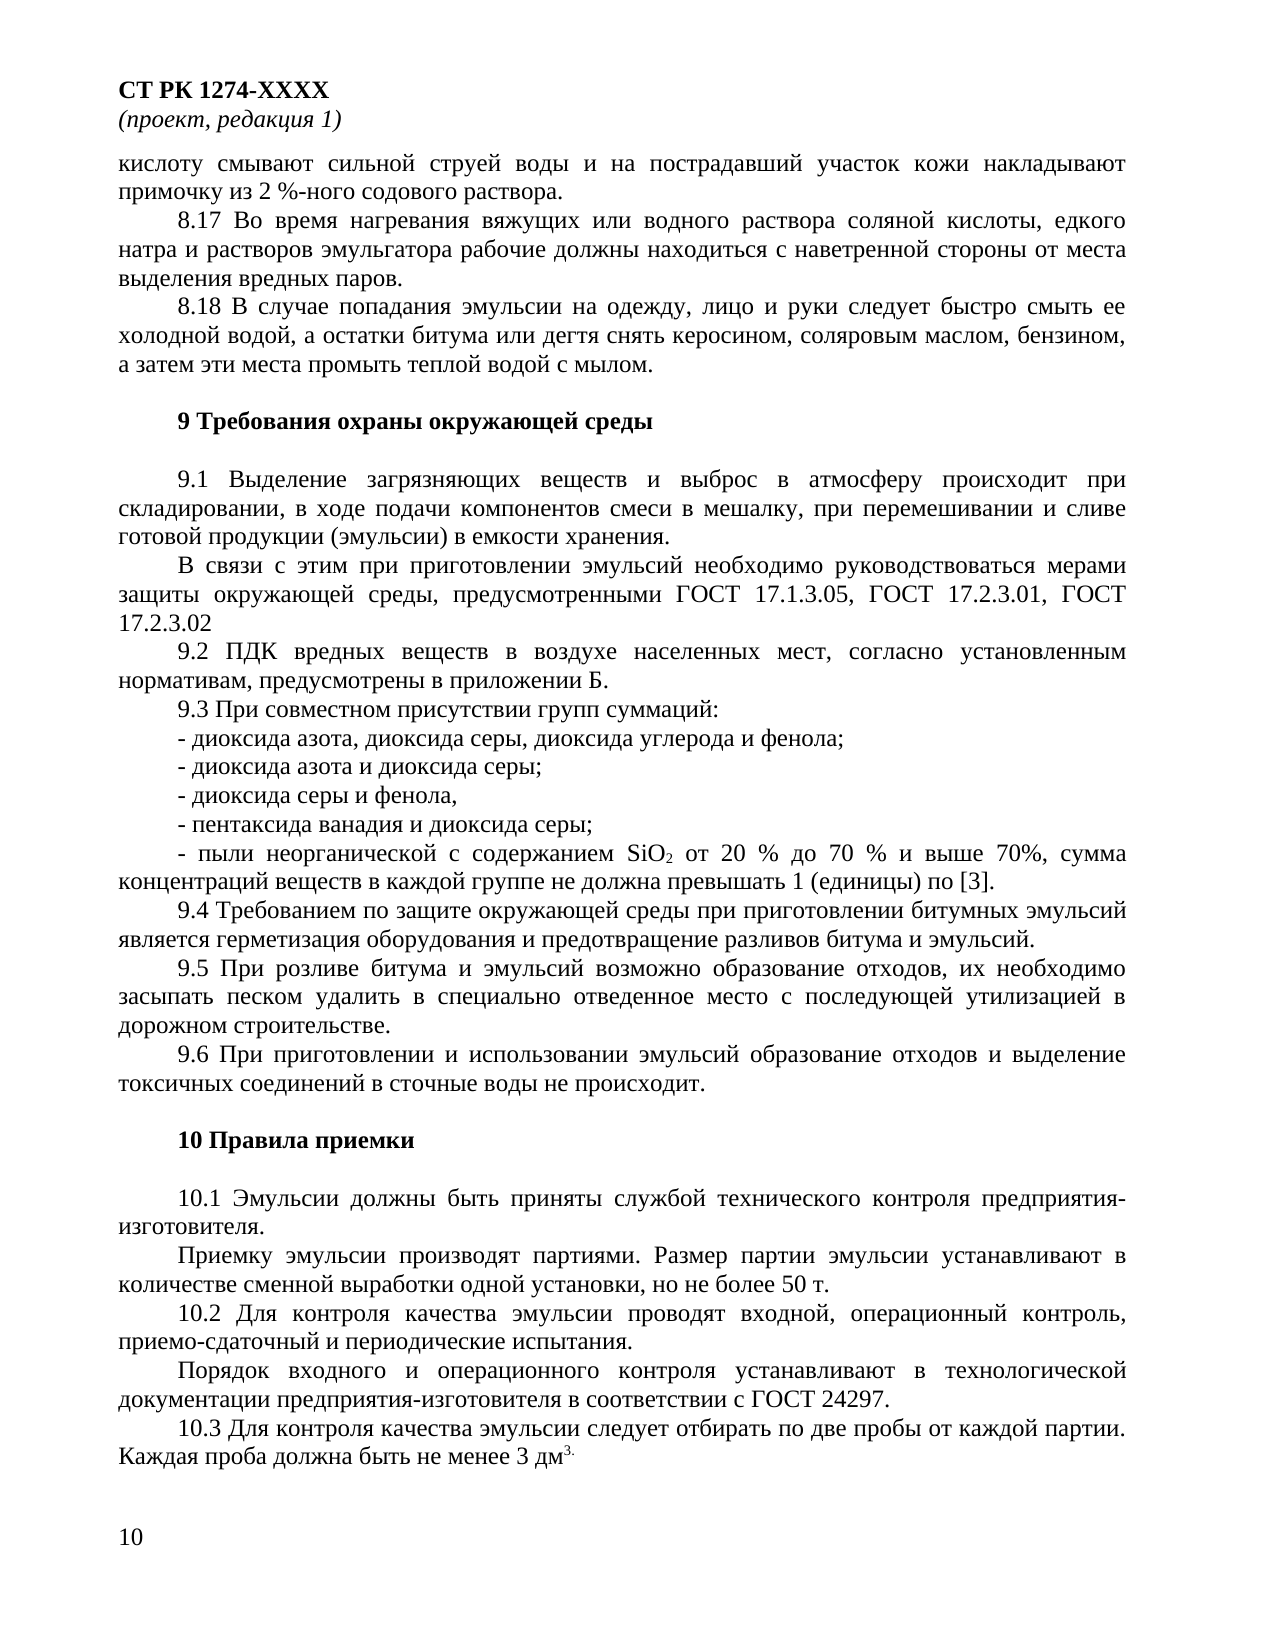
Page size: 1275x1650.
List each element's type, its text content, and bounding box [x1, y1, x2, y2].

text 9.2 ПДК вредных веществ в воздухе населенных мест, согласно установленным нормативам, предусмотрены в приложении Б. [118, 636, 1127, 694]
text 9.4 Требованием по защите окружающей среды при приготовлении битумных эмульсий является герметизация оборудования и предотвращение разливов битума и эмульсий. [118, 895, 1127, 953]
text 9.3 При совместном присутствии групп суммаций: [118, 694, 1127, 723]
text 9 Требования охраны окружающей среды [118, 406, 1127, 435]
text - пентаксида ванадия и диоксида серы; [118, 809, 1127, 838]
text 10.3 Для контроля качества эмульсии следует отбирать по две пробы от каждой партии. Каждая проба должна быть не менее 3 дм3. [118, 1413, 1127, 1470]
text - диоксида азота и диоксида серы; [118, 751, 1127, 780]
text 10.2 Для контроля качества эмульсии проводят входной, операционный контроль, приемо-сдаточный и периодические испытания. [118, 1298, 1127, 1355]
text 8.17 Во время нагревания вяжущих или водного раствора соляной кислоты, едкого натра и растворов эмульгатора рабочие должны находиться с наветренной стороны от места выделения вредных паров. [118, 205, 1127, 291]
text Порядок входного и операционного контроля устанавливают в технологической документации предприятия-изготовителя в соответствии с ГОСТ 24297. [118, 1355, 1127, 1413]
text 10 Правила приемки [118, 1125, 1127, 1154]
text - диоксида серы и фенола, [118, 780, 1127, 809]
text 9.6 При приготовлении и использовании эмульсий образование отходов и выделение токсичных соединений в сточные воды не происходит. [118, 1039, 1127, 1096]
text 9.1 Выделение загрязняющих веществ и выброс в атмосферу происходит при складировании, в ходе подачи компонентов смеси в мешалку, при перемешивании и сливе готовой продукции (эмульсии) в емкости хранения. [118, 464, 1127, 550]
text 10.1 Эмульсии должны быть приняты службой технического контроля предприятия-изготовителя. [118, 1183, 1127, 1240]
text 8.18 В случае попадания эмульсии на одежду, лицо и руки следует быстро смыть ее холодной водой, а остатки битума или дегтя снять керосином, соляровым маслом, бензином, а затем эти места промыть теплой водой с мылом. [118, 291, 1127, 378]
text Приемку эмульсии производят партиями. Размер партии эмульсии устанавливают в количестве сменной выработки одной установки, но не более 50 т. [118, 1240, 1127, 1298]
text - диоксида азота, диоксида серы, диоксида углерода и фенола; [118, 723, 1127, 751]
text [118, 148, 1127, 205]
text - пыли неорганической с содержанием SiO2 от 20 % до 70 % и выше 70%, сумма концентраций веществ в каждой группе не должна превышать 1 (единицы) по [3]. [118, 838, 1127, 895]
text 9.5 При розливе битума и эмульсий возможно образование отходов, их необходимо засыпать песком удалить в специально отведенное место с последующей утилизацией в дорожном строительстве. [118, 953, 1127, 1039]
text В связи с этим при приготовлении эмульсий необходимо руководствоваться мерами защиты окружающей среды, предусмотренными ГОСТ 17.1.3.05, ГОСТ 17.2.3.01, ГОСТ 17.2.3.02 [118, 550, 1127, 636]
